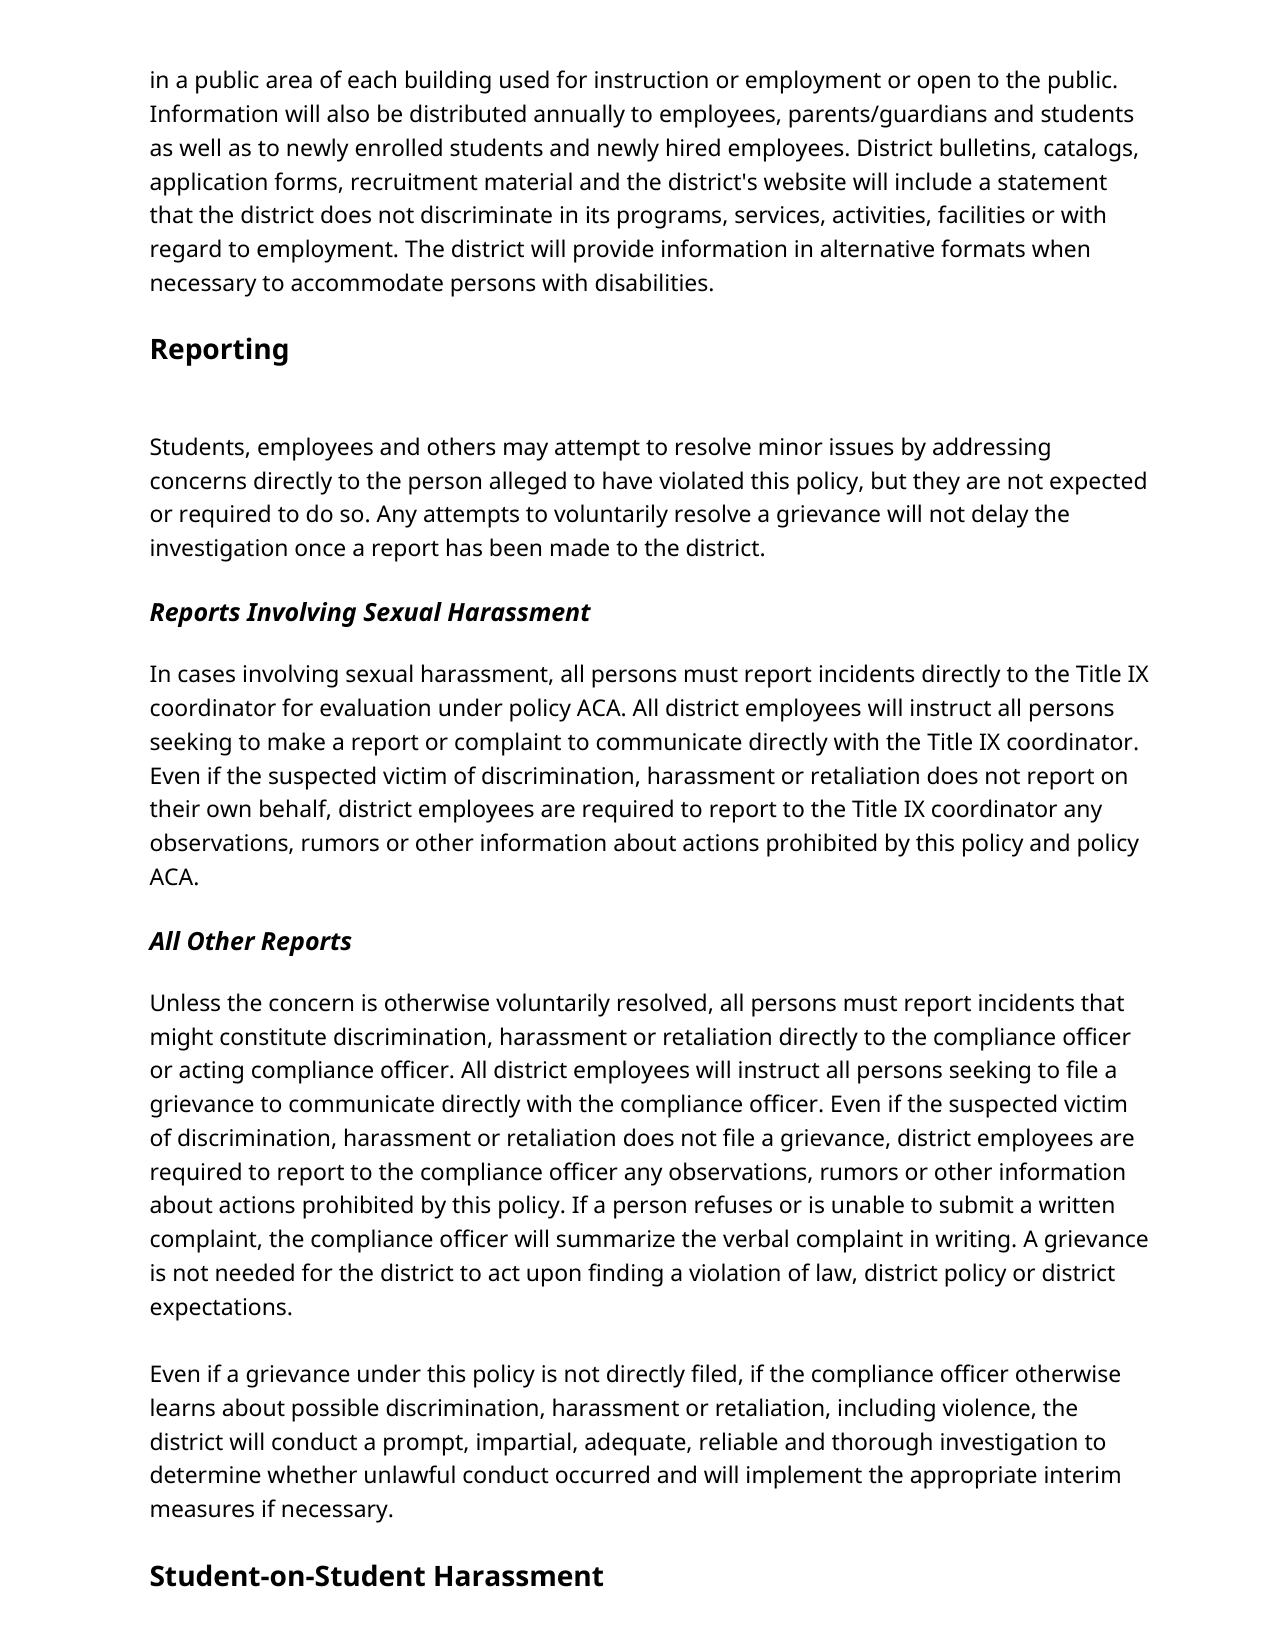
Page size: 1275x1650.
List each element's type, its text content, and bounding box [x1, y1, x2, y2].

subtitle Student-on-Student Harassment [149, 1556, 1150, 1594]
text Unless the concern is otherwise voluntarily resolved, all persons must report incidents that might constitute discrimination, harassment or retaliation directly to the compliance officer or acting compliance officer. All district employees will instruct all persons seeking to file a grievance to communicate directly with the compliance officer. Even if the suspected victim of discrimination, harassment or retaliation does not file a grievance, district employees are required to report to the compliance officer any observations, rumors or other information about actions prohibited by this policy. If a person refuses or is unable to submit a written complaint, the compliance officer will summarize the verbal complaint in writing. A grievance is not needed for the district to act upon finding a violation of law, district policy or district expectations. Even if a grievance under this policy is not directly filed, if the compliance officer otherwise learns about possible discrimination, harassment or retaliation, including violence, the district will conduct a prompt, impartial, adequate, reliable and thorough investigation to determine whether unlawful conduct occurred and will implement the appropriate interim measures if necessary. [149, 987, 1150, 1524]
text Students, employees and others may attempt to resolve minor issues by addressing concerns directly to the person alleged to have violated this policy, but they are not expected or required to do so. Any attempts to voluntarily resolve a grievance will not delay the investigation once a report has been made to the district. [149, 397, 1150, 563]
subtitle Reporting [149, 330, 1150, 368]
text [149, 64, 1150, 298]
subtitle Reports Involving Sexual Harassment [149, 595, 1150, 629]
text In cases involving sexual harassment, all persons must report incidents directly to the Title IX coordinator for evaluation under policy ACA. All district employees will instruct all persons seeking to make a report or complaint to communicate directly with the Title IX coordinator. Even if the suspected victim of discrimination, harassment or retaliation does not report on their own behalf, district employees are required to report to the Title IX coordinator any observations, rumors or other information about actions prohibited by this policy and policy ACA. [149, 658, 1150, 892]
subtitle All Other Reports [149, 924, 1150, 958]
